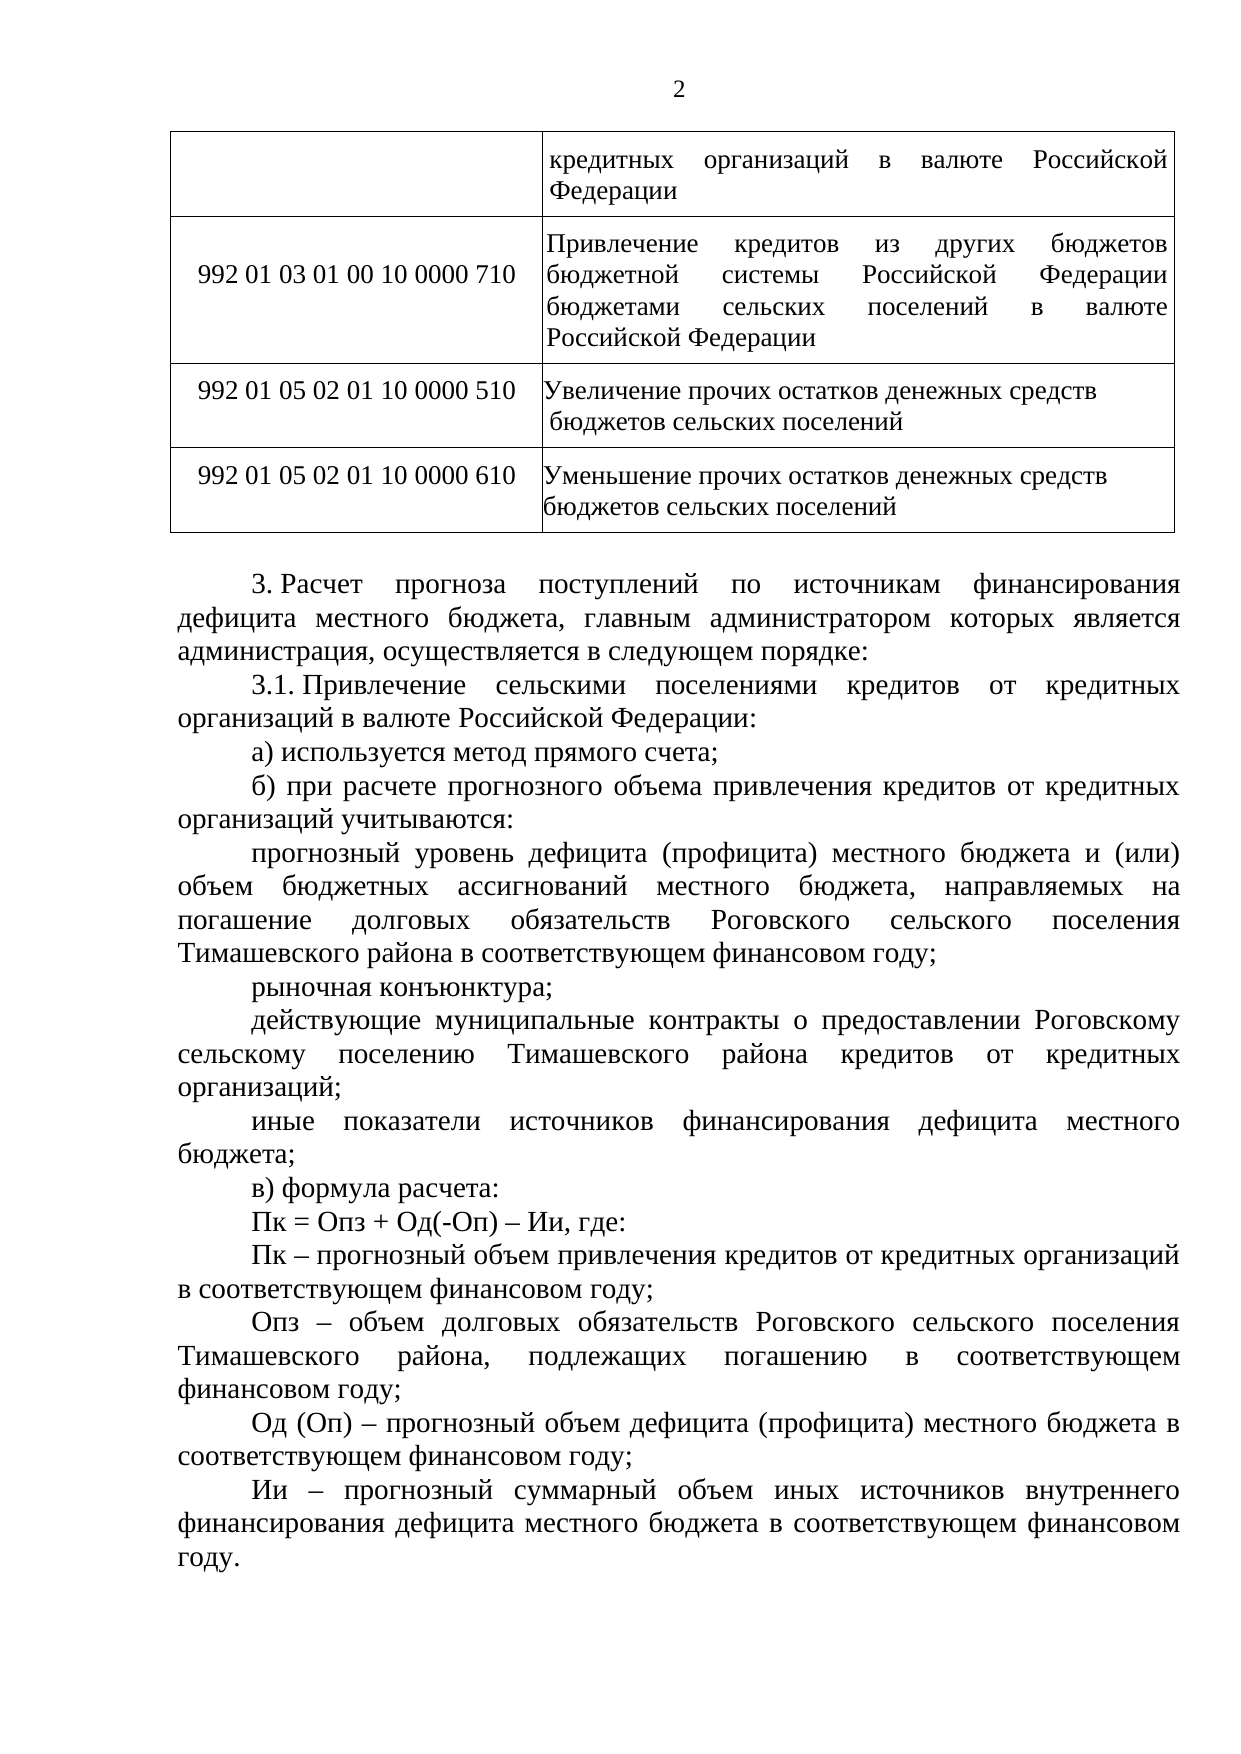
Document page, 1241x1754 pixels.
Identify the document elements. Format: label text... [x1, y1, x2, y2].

title Од (Оп) – прогнозный объем дефицита (профицита) местного бюджета в соответствующем финансовом году; [177, 1405, 1181, 1472]
title Ии – прогнозный суммарный объем иных источников внутреннего финансирования дефицита местного бюджета в соответствующем финансовом году. [177, 1472, 1181, 1573]
table_cell Увеличение прочих остатков денежных средств бюджетов сельских поселений [543, 364, 1174, 447]
title рыночная конъюнктура; [177, 969, 1181, 1002]
table_cell 992 01 03 01 00 10 0000 710 [171, 217, 542, 363]
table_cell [171, 132, 542, 216]
title в) формула расчета: [177, 1170, 1181, 1204]
title иные показатели источников финансирования дефицита местного бюджета; [177, 1103, 1181, 1170]
title 3. Расчет прогноза поступлений по источникам финансирования дефицита местного бюджета, главным администратором которых является администрация, осуществляется в следующем порядке: [177, 566, 1181, 667]
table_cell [543, 132, 1174, 216]
table_cell 992 01 05 02 01 10 0000 510 [171, 364, 542, 447]
title 3.1. Привлечение сельскими поселениями кредитов от кредитных организаций в валюте Российской Федерации: [749, 701, 1181, 734]
title действующие муниципальные контракты о предоставлении Роговскому сельскому поселению Тимашевского района кредитов от кредитных организаций; [177, 1002, 1181, 1103]
text прогнозный уровень дефицита (профицита) местного бюджета и (или) объем бюджетных ассигнований местного бюджета, направляемых на погашение долговых обязательств Роговского сельского поселения Тимашевского района в соответствующем финансовом году; [177, 835, 1181, 969]
title б) при расчете прогнозного объема привлечения кредитов от кредитных организаций учитываются: [177, 768, 1181, 835]
table_cell 992 01 05 02 01 10 0000 610 [171, 448, 542, 532]
title а) используется метод прямого счета; [177, 734, 1181, 768]
title Пк = Опз + Од(-Оп) – Ии, где: [177, 1204, 1181, 1237]
title Опз – объем долговых обязательств Роговского сельского поселения Тимашевского района, подлежащих погашению в соответствующем финансовом году; [177, 1304, 1181, 1405]
table_cell Уменьшение прочих остатков денежных средств бюджетов сельских поселений [543, 448, 1174, 532]
title Пк – прогнозный объем привлечения кредитов от кредитных организаций в соответствующем финансовом году; [177, 1237, 1181, 1304]
table_cell Привлечение кредитов из других бюджетов бюджетной системы Российской Федерации бюджетами сельских поселений в валюте Российской Федерации [543, 217, 1174, 363]
